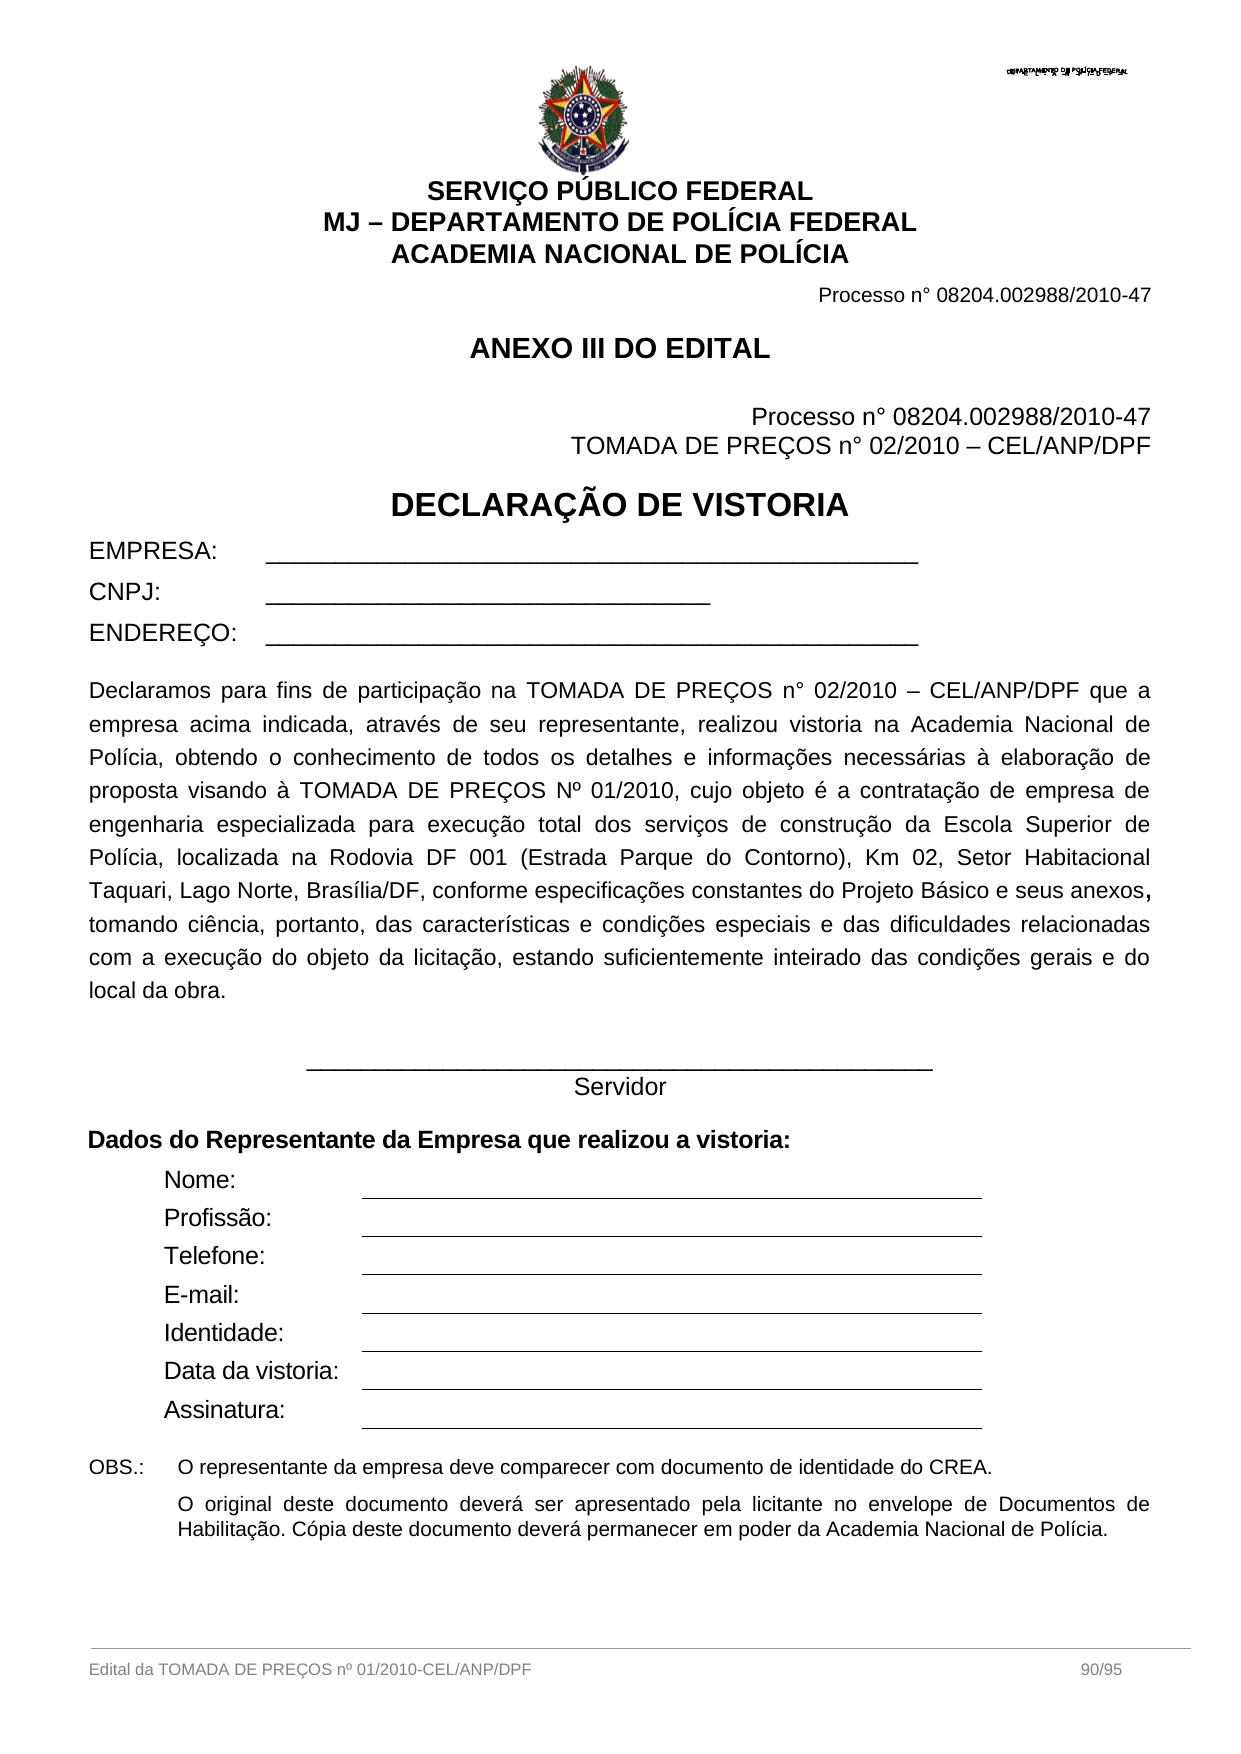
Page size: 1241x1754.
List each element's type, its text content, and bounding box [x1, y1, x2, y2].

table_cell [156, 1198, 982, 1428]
text ENDEREÇO: _______________________________________________ [89, 618, 1152, 647]
text ______________________________________________ [87, 1043, 1152, 1072]
text O original deste documento deverá ser apresentado pela licitante no envelope de Documentos de Habilitação. Cópia deste documento deverá permanecer em poder da Academia Nacional de Polícia. [177, 1491, 1152, 1541]
picture [533, 62, 633, 176]
text ANEXO III DO EDITAL [89, 331, 1152, 365]
text EMPRESA: _______________________________________________ [89, 536, 1152, 564]
text OBS.: O representante da empresa deve comparecer com documento de identidade do CREA. [89, 1454, 1152, 1479]
subtitle DECLARAÇÃO DE VISTORIA [89, 485, 1152, 523]
text Servidor [89, 1072, 1152, 1100]
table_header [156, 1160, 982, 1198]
text TOMADA DE PREÇOS n° 02/2010 – CEL/ANP/DPF [89, 431, 1152, 460]
text Dados do Representante da Empresa que realizou a vistoria: [87, 1125, 1152, 1154]
text Declaramos para fins de participação na TOMADA DE PREÇOS n° 02/2010 – CEL/ANP/DPF que a empresa acima indicada, através de seu representante, realizou vistoria na Academia Nacional de Polícia, obtendo o conhecimento de todos os detalhes e informações necessárias à elaboração de proposta visando à TOMADA DE PREÇOS Nº 01/2010, cujo objeto é a contratação de empresa de engenharia especializada para execução total dos serviços de construção da Escola Superior de Polícia, localizada na Rodovia DF 001 (Estrada Parque do Contorno), Km 02, Setor Habitacional Taquari, Lago Norte, Brasília/DF, conforme especificações constantes do Projeto Básico e seus anexos, tomando ciência, portanto, das características e condições especiais e das dificuldades relacionadas com a execução do objeto da licitação, estando suficientemente inteirado das condições gerais e do local da obra. [89, 672, 1152, 1005]
text Processo n° 08204.002988/2010-47 [89, 402, 1152, 431]
text CNPJ: ________________________________ [89, 577, 1152, 606]
